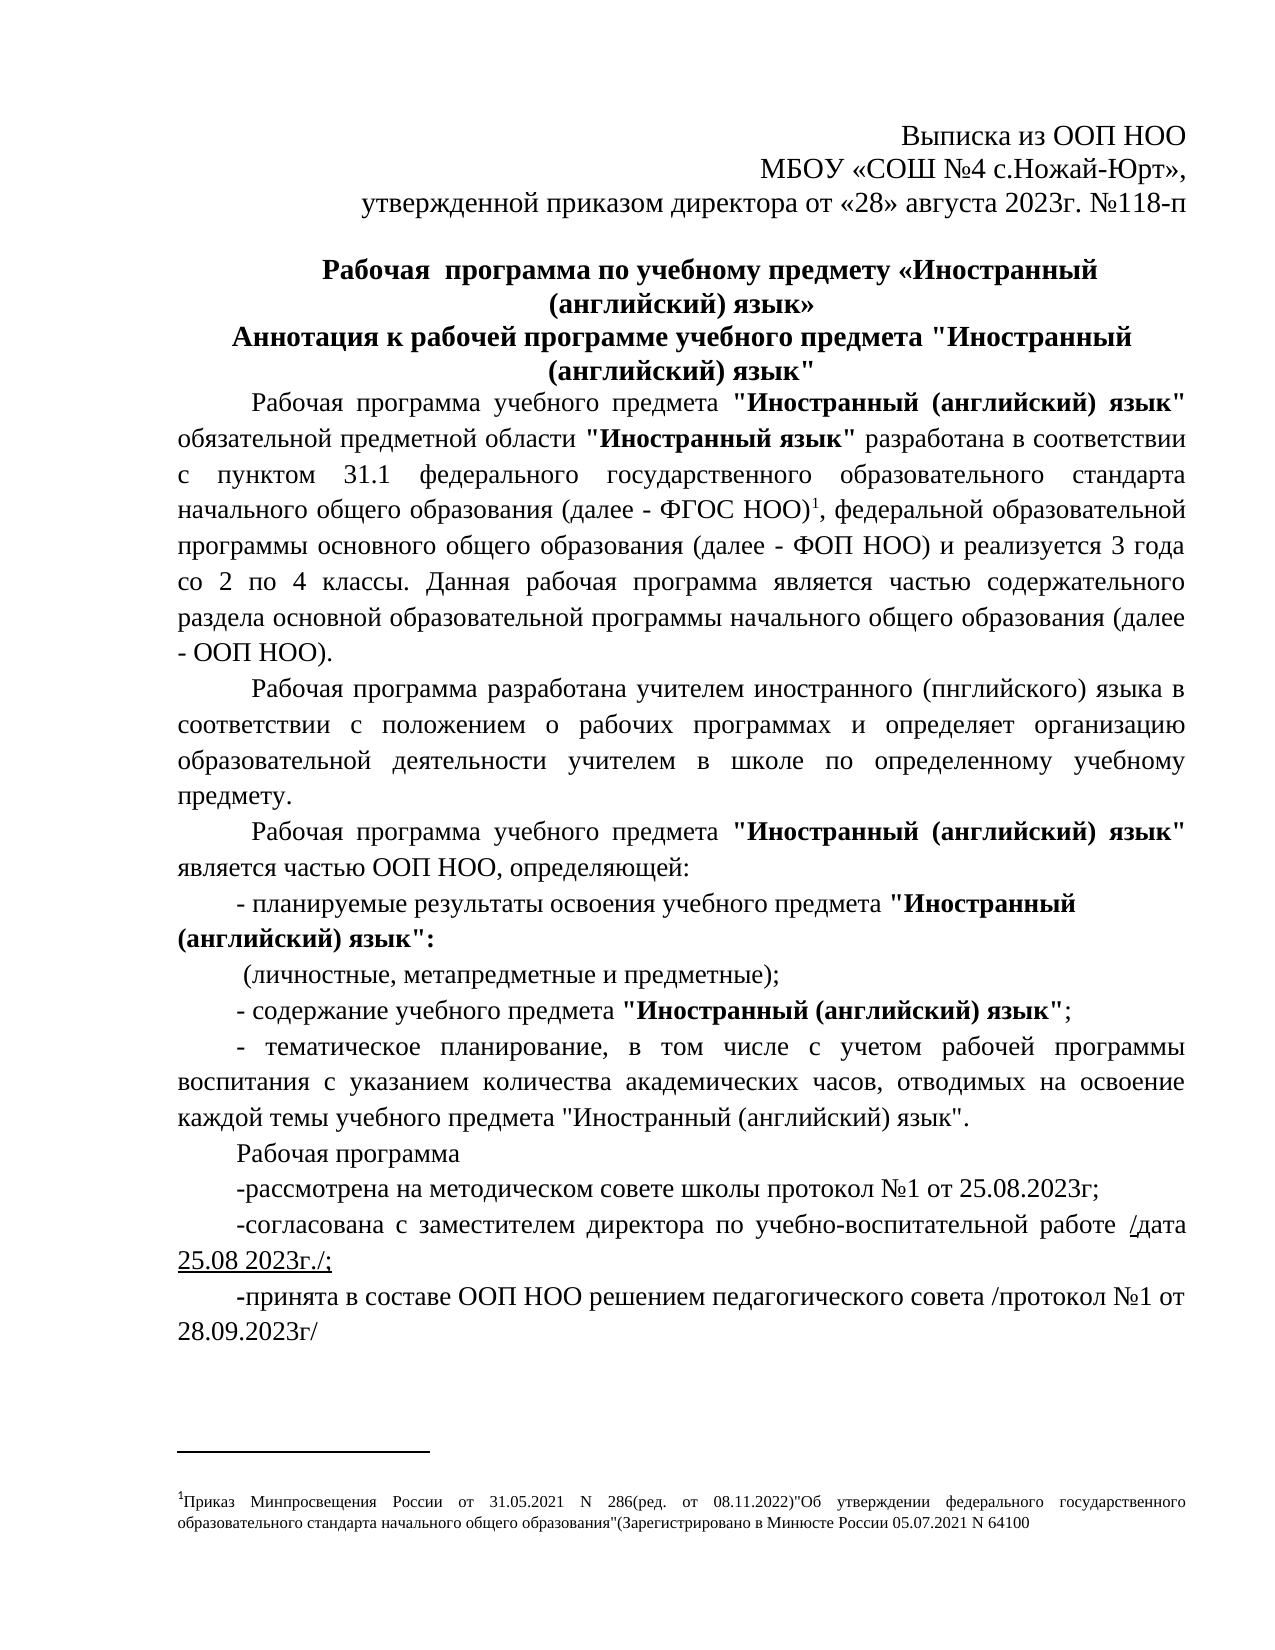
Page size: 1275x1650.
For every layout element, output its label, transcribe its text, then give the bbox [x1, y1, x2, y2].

text -согласована с заместителем директора по учебно-воспитательной работе /дата 25.08 2023г./; [177, 1208, 1186, 1275]
text Выписка из ООП НОО [177, 118, 1186, 152]
text Рабочая программа учебного предмета "Иностранный (английский) язык" является частью ООП НОО, определяющей: [177, 815, 1186, 882]
text Рабочая программа по учебному предмету «Иностранный (английский) язык» [177, 252, 1186, 319]
text Аннотация к рабочей программе учебного предмета "Иностранный (английский) язык" [177, 319, 1186, 386]
text Рабочая программа учебного предмета "Иностранный (английский) язык" обязательной предметной области "Иностранный язык" разработана в соответствии с пунктом 31.1 федерального государственного образовательного стандарта начального общего образования (далее - ФГОС НОО), федеральной образовательной программы основного общего образования (далее - ФОП НОО) и реализуется 3 года со 2 по 4 классы. Данная рабочая программа является частью содержательного раздела основной образовательной программы начального общего образования (далее - ООП НОО). [177, 386, 1186, 668]
text -принята в составе ООП НОО решением педагогического совета /протокол №1 от 28.09.2023г/ [177, 1280, 1186, 1347]
text МБОУ «СОШ №4 с.Ножай-Юрт», [177, 152, 1186, 185]
text Рабочая программа [177, 1137, 1186, 1168]
text - содержание учебного предмета "Иностранный (английский) язык"; [177, 994, 1186, 1025]
text - планируемые результаты освоения учебного предмета "Иностранный (английский) язык": [177, 887, 1186, 953]
text (личностные, метапредметные и предметные); [177, 958, 1186, 989]
text утвержденной приказом директора от «28» августа 2023г. №118-п [177, 185, 1186, 219]
text - тематическое планирование, в том числе с учетом рабочей программы воспитания с указанием количества академических часов, отводимых на освоение каждой темы учебного предмета "Иностранный (английский) язык". [177, 1029, 1186, 1132]
text -рассмотрена на методическом совете школы протокол №1 от 25.08.2023г; [177, 1172, 1186, 1204]
text Рабочая программа разработана учителем иностранного (пнглийского) языка в соответствии с положением о рабочих программах и определяет организацию образовательной деятельности учителем в школе по определенному учебному предмету. [177, 672, 1186, 811]
